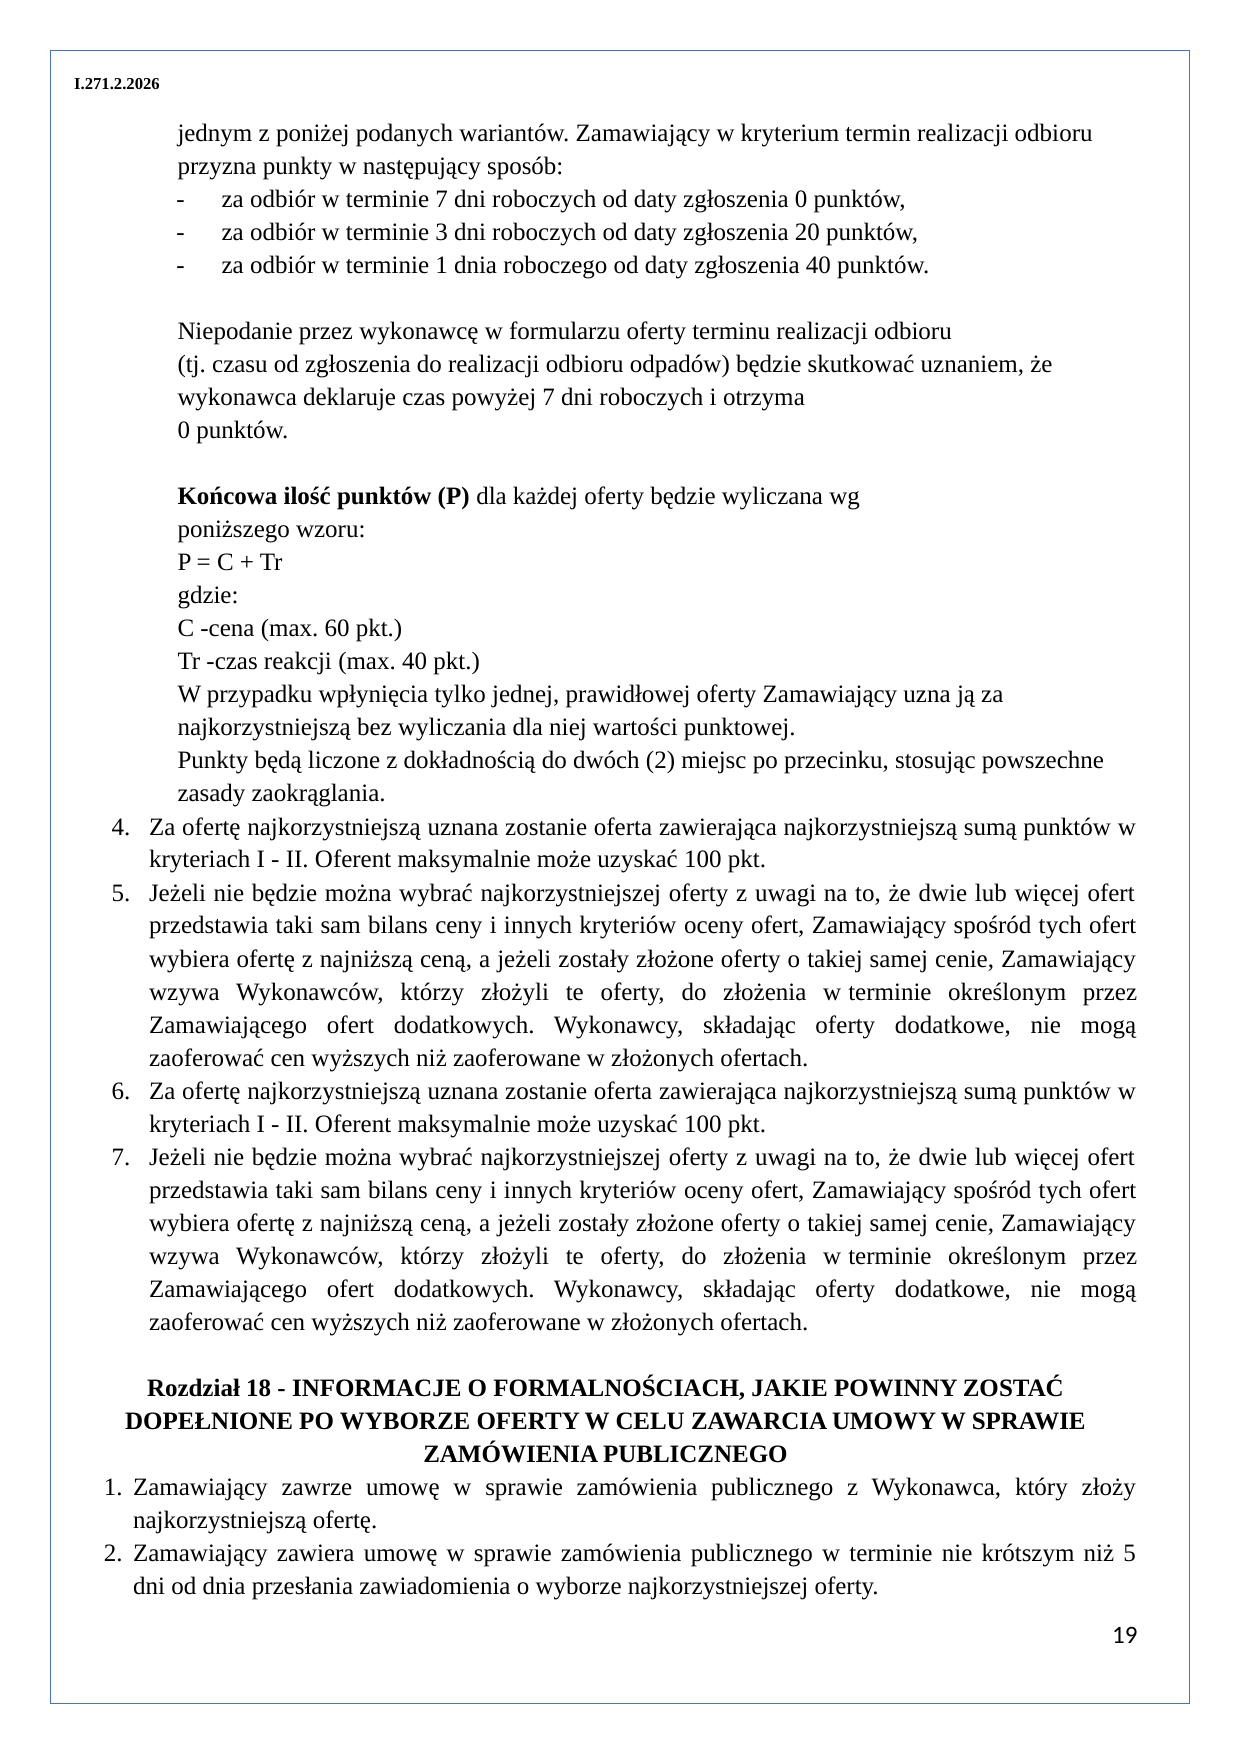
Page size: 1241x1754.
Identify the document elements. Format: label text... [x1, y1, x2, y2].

text - za odbiór w terminie 7 dni roboczych od daty zgłoszenia 0 punktów, [176, 184, 1119, 213]
subtitle Rozdział 18 - INFORMACJE O FORMALNOŚCIACH, JAKIE POWINNY ZOSTAĆ DOPEŁNIONE PO WYBORZE OFERTY W CELU ZAWARCIA UMOWY W SPRAWIE ZAMÓWIENIA PUBLICZNEGO [74, 1373, 1137, 1468]
text W przypadku wpłynięcia tylko jednej, prawidłowej oferty Zamawiający uzna ją za najkorzystniejszą bez wyliczania dla niej wartości punktowej. [177, 679, 1137, 741]
text Tr -czas reakcji (max. 40 pkt.) [177, 646, 1137, 675]
text - za odbiór w terminie 1 dnia roboczego od daty zgłoszenia 40 punktów. [176, 250, 1119, 279]
list Za ofertę najkorzystniejszą uznana zostanie oferta zawierająca najkorzystniejszą sumą punktów w kryteriach I - II. Oferent maksymalnie może uzyskać 100 pkt. [111, 1076, 1137, 1137]
text Końcowa ilość punktów (P) dla każdej oferty będzie wyliczana wg [177, 481, 1137, 510]
list Zamawiający zawrze umowę w sprawie zamówienia publicznego z Wykonawca, który złoży najkorzystniejszą ofertę. [103, 1472, 1137, 1534]
text Punkty będą liczone z dokładnością do dwóch (2) miejsc po przecinku, stosując powszechne zasady zaokrąglania. [177, 746, 1137, 807]
list Jeżeli nie będzie można wybrać najkorzystniejszej oferty z uwagi na to, że dwie lub więcej ofert przedstawia taki sam bilans ceny i innych kryteriów oceny ofert, Zamawiający spośród tych ofert wybiera ofertę z najniższą ceną, a jeżeli zostały złożone oferty o takiej samej cenie, Zamawiający wzywa Wykonawców, którzy złożyli te oferty, do złożenia w terminie określonym przez Zamawiającego ofert dodatkowych. Wykonawcy, składając oferty dodatkowe, nie mogą zaoferować cen wyższych niż zaoferowane w złożonych ofertach. [111, 878, 1137, 1071]
text P = C + Tr [177, 547, 1137, 576]
text poniższego wzoru: [177, 514, 1137, 543]
text gdzie: [177, 580, 1137, 609]
text - za odbiór w terminie 3 dni roboczych od daty zgłoszenia 20 punktów, [176, 217, 1119, 246]
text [177, 118, 1119, 180]
text C -cena (max. 60 pkt.) [177, 613, 1137, 642]
list Zamawiający zawiera umowę w sprawie zamówienia publicznego w terminie nie krótszym niż 5 dni od dnia przesłania zawiadomienia o wyborze najkorzystniejszej oferty. [103, 1538, 1137, 1600]
text Niepodanie przez wykonawcę w formularzu oferty terminu realizacji odbioru (tj. czasu od zgłoszenia do realizacji odbioru odpadów) będzie skutkować uznaniem, że wykonawca deklaruje czas powyżej 7 dni roboczych i otrzyma 0 punktów. [177, 316, 1137, 444]
list Jeżeli nie będzie można wybrać najkorzystniejszej oferty z uwagi na to, że dwie lub więcej ofert przedstawia taki sam bilans ceny i innych kryteriów oceny ofert, Zamawiający spośród tych ofert wybiera ofertę z najniższą ceną, a jeżeli zostały złożone oferty o takiej samej cenie, Zamawiający wzywa Wykonawców, którzy złożyli te oferty, do złożenia w terminie określonym przez Zamawiającego ofert dodatkowych. Wykonawcy, składając oferty dodatkowe, nie mogą zaoferować cen wyższych niż zaoferowane w złożonych ofertach. [111, 1142, 1137, 1336]
list Za ofertę najkorzystniejszą uznana zostanie oferta zawierająca najkorzystniejszą sumą punktów w kryteriach I - II. Oferent maksymalnie może uzyskać 100 pkt. [111, 812, 1137, 873]
